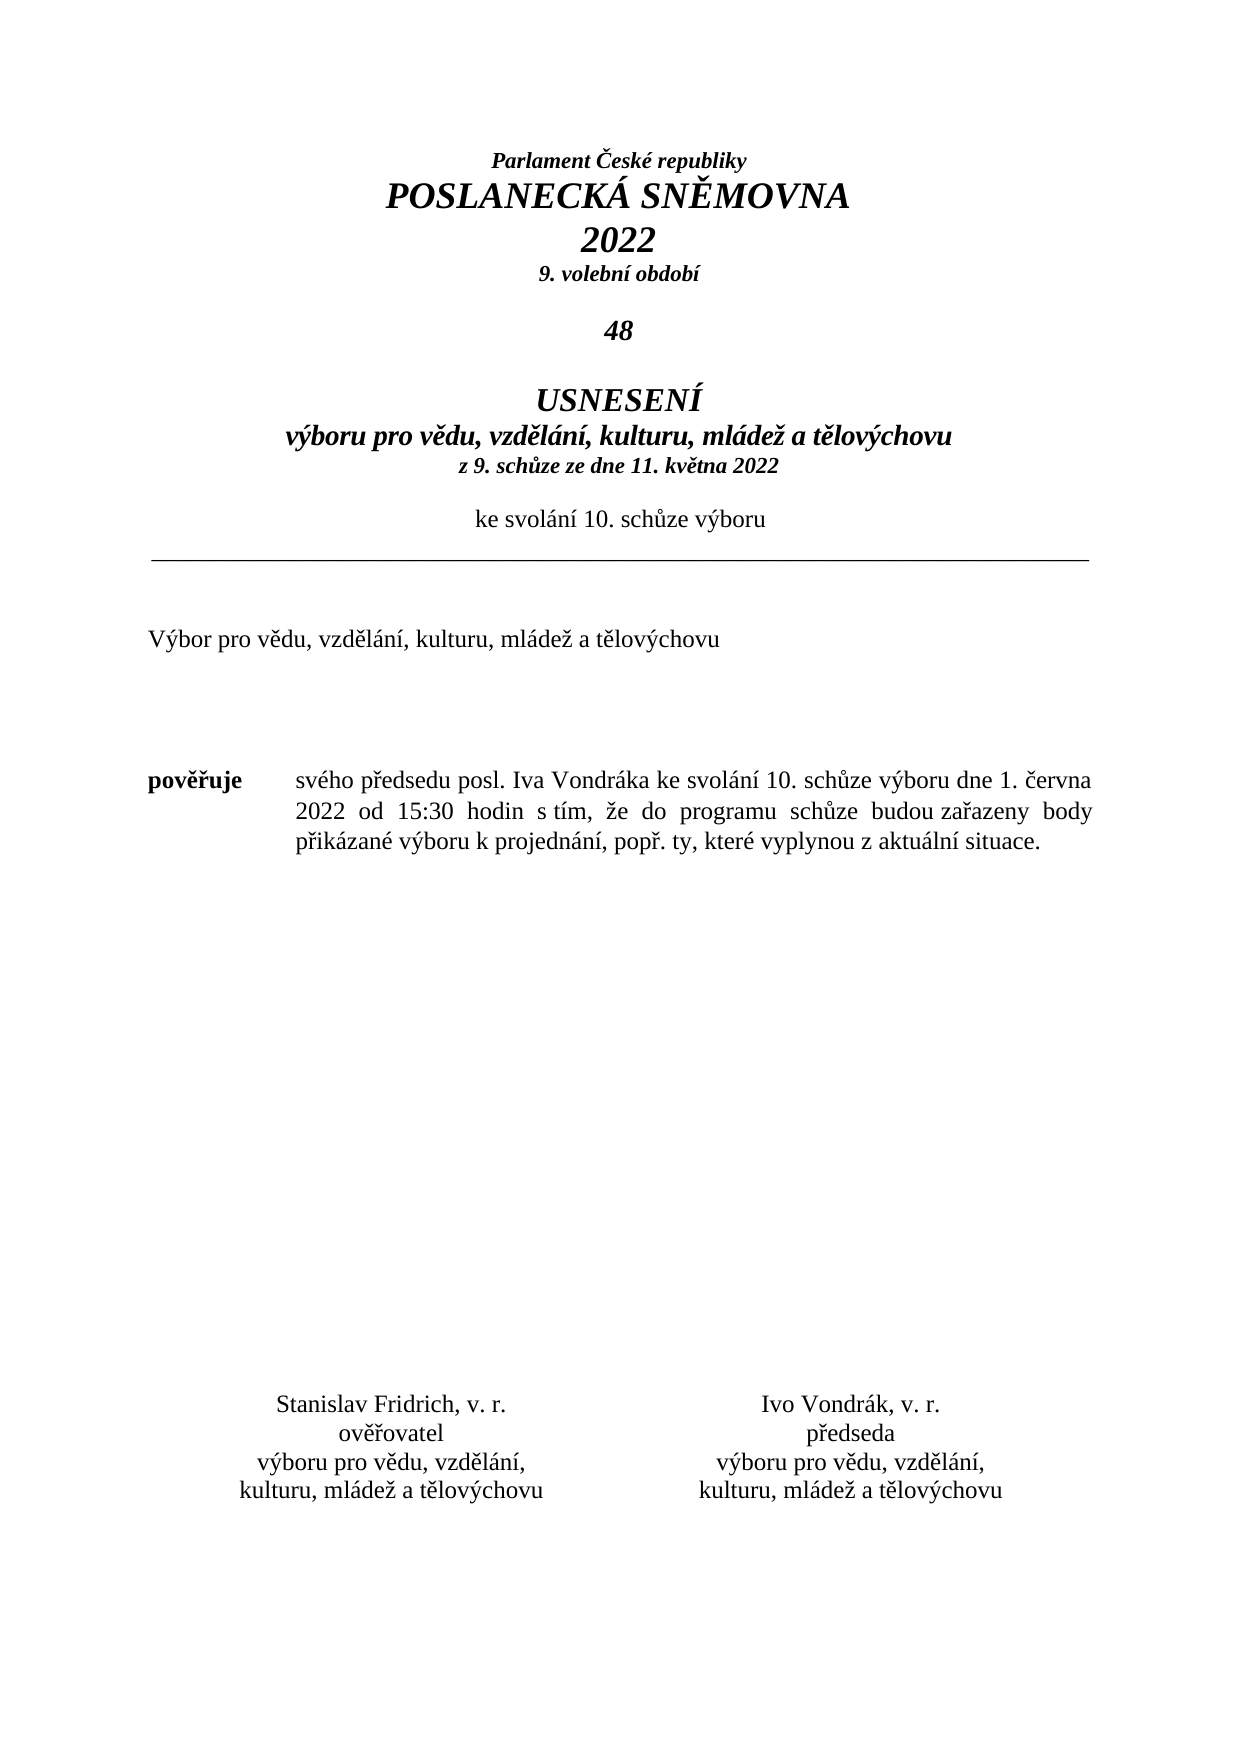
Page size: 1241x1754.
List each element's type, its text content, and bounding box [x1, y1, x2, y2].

text USNESENÍ [148, 380, 1093, 418]
table_header Ivo Vondrák, v. r. předseda výboru pro vědu, vzdělání, kulturu, mládež a tělovýchovu [609, 1389, 1093, 1533]
table_header Stanislav Fridrich, v. r. ověřovatel výboru pro vědu, vzdělání, kulturu, mládež a tělovýchovu [174, 1389, 608, 1533]
text Výbor pro vědu, vzdělání, kulturu, mládež a tělovýchovu [148, 624, 1093, 653]
text pověřuje svého předsedu posl. Iva Vondráka ke svolání 10. schůze výboru dne 1. června 2022 od 15:30 hodin s tím, že do programu schůze budou zařazeny body přikázané výboru k projednání, popř. ty, které vyplynou z aktuální situace. [148, 766, 1093, 855]
text výboru pro vědu, vzdělání, kulturu, mládež a tělovýchovu [148, 418, 1093, 452]
text 9. volební období [148, 260, 1093, 287]
text 2022 [148, 217, 1093, 260]
text z 9. schůze ze dne 11. května 2022 [148, 452, 1093, 478]
text Parlament České republiky [148, 148, 1093, 174]
text ke svolání 10. schůze výboru [148, 504, 1093, 533]
text 48 [148, 313, 1093, 346]
text POSLANECKÁ SNĚMOVNA [148, 174, 1093, 217]
text ___________________________________________________________________________ [148, 535, 1093, 564]
